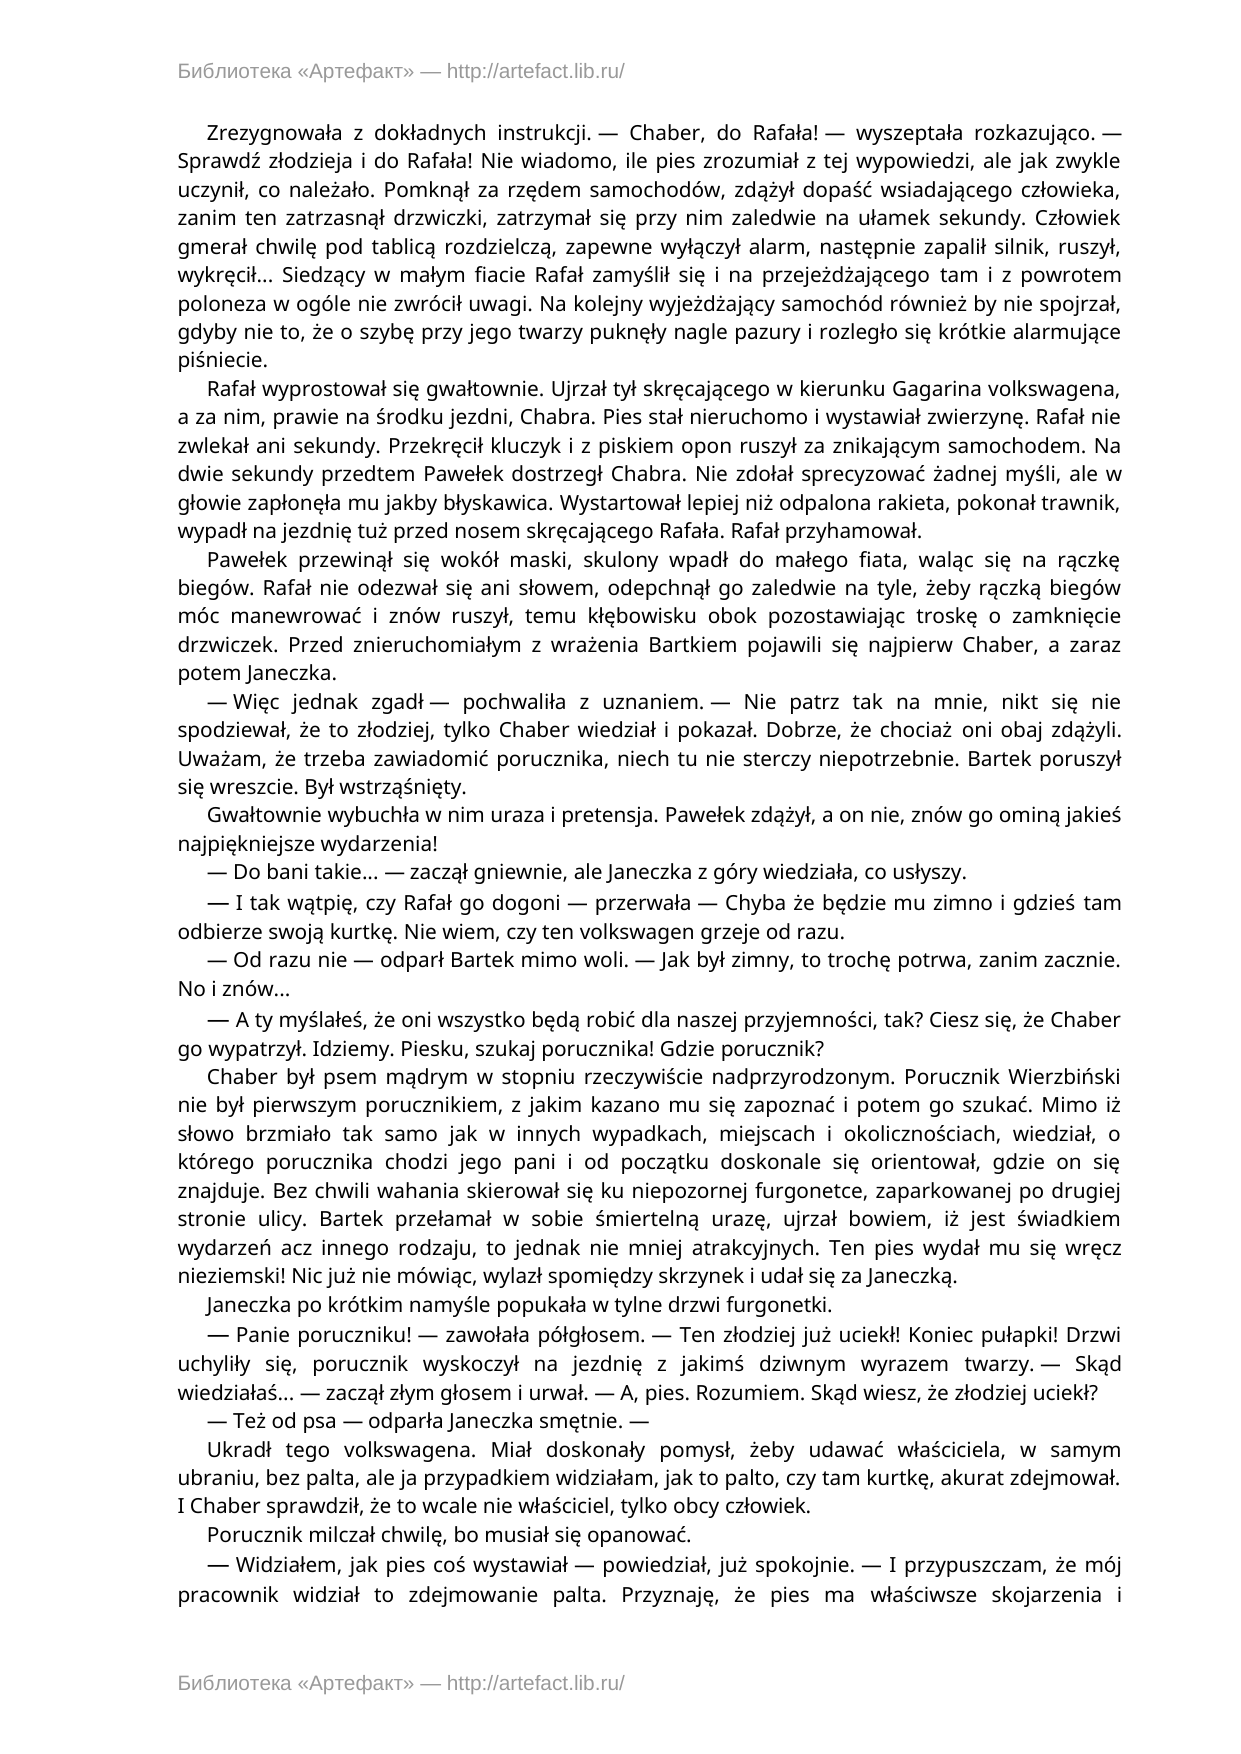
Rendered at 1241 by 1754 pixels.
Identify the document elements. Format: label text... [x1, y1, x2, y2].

text Zrezygnowała z dokładnych instrukcji. — Chaber, do Rafała! — wyszeptała rozkazująco. — Sprawdź złodzieja i do Rafała! Nie wiadomo, ile pies zrozumiał z tej wypowiedzi, ale jak zwykle uczynił, co należało. Pomknął za rzędem samochodów, zdążył dopaść wsiadającego człowieka, zanim ten zatrzasnął drzwiczki, zatrzymał się przy nim zaledwie na ułamek sekundy. Człowiek gmerał chwilę pod tablicą rozdzielczą, zapewne wyłączył alarm, następnie zapalił silnik, ruszył, wykręcił... Siedzący w małym fiacie Rafał zamyślił się i na przejeżdżającego tam i z powrotem poloneza w ogóle nie zwrócił uwagi. Na kolejny wyjeżdżający samochód również by nie spojrzał, gdyby nie to, że o szybę przy jego twarzy puknęły nagle pazury i rozległo się krótkie alarmujące piśniecie. [177, 118, 1122, 374]
text — A ty myślałeś, że oni wszystko będą robić dla naszej przyjemności, tak? Ciesz się, że Chaber go wypatrzył. Idziemy. Piesku, szukaj porucznika! Gdzie porucznik? [177, 1002, 1122, 1062]
text Janeczka po krótkim namyśle popukała w tylne drzwi furgonetki. [177, 1290, 1122, 1318]
text Porucznik milczał chwilę, bo musiał się opanować. [177, 1520, 1122, 1548]
text — Też od psa — odparła Janeczka smętnie. — [177, 1406, 1122, 1435]
text — Panie poruczniku! — zawołała półgłosem. — Ten złodziej już uciekł! Koniec pułapki! Drzwi uchyliły się, porucznik wyskoczył na jezdnię z jakimś dziwnym wyrazem twarzy. — Skąd wiedziałaś... — zaczął złym głosem i urwał. — A, pies. Rozumiem. Skąd wiesz, że złodziej uciekł? [177, 1318, 1122, 1406]
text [177, 1548, 1122, 1608]
text — Do bani takie... — zaczął gniewnie, ale Janeczka z góry wiedziała, co usłyszy. [177, 857, 1122, 886]
text — Od razu nie — odparł Bartek mimo woli. — Jak był zimny, to trochę potrwa, zanim zacznie. No i znów... [177, 946, 1122, 1002]
text — I tak wątpię, czy Rafał go dogoni — przerwała — Chyba że będzie mu zimno i gdzieś tam odbierze swoją kurtkę. Nie wiem, czy ten volkswagen grzeje od razu. [177, 886, 1122, 946]
text Ukradł tego volkswagena. Miał doskonały pomysł, żeby udawać właściciela, w samym ubraniu, bez palta, ale ja przypadkiem widziałam, jak to palto, czy tam kurtkę, akurat zdejmował. I Chaber sprawdził, że to wcale nie właściciel, tylko obcy człowiek. [177, 1435, 1122, 1520]
text Rafał wyprostował się gwałtownie. Ujrzał tył skręcającego w kierunku Gagarina volkswagena, a za nim, prawie na środku jezdni, Chabra. Pies stał nieruchomo i wystawiał zwierzynę. Rafał nie zwlekał ani sekundy. Przekręcił kluczyk i z piskiem opon ruszył za znikającym samochodem. Na dwie sekundy przedtem Pawełek dostrzegł Chabra. Nie zdołał sprecyzować żadnej myśli, ale w głowie zapłonęła mu jakby błyskawica. Wystartował lepiej niż odpalona rakieta, pokonał trawnik, wypadł na jezdnię tuż przed nosem skręcającego Rafała. Rafał przyhamował. [177, 374, 1122, 545]
text Pawełek przewinął się wokół maski, skulony wpadł do małego fiata, waląc się na rączkę biegów. Rafał nie odezwał się ani słowem, odepchnął go zaledwie na tyle, żeby rączką biegów móc manewrować i znów ruszył, temu kłębowisku obok pozostawiając troskę o zamknięcie drzwiczek. Przed znieruchomiałym z wrażenia Bartkiem pojawili się najpierw Chaber, a zaraz potem Janeczka. [177, 545, 1122, 687]
text — Więc jednak zgadł — pochwaliła z uznaniem. — Nie patrz tak na mnie, nikt się nie spodziewał, że to złodziej, tylko Chaber wiedział i pokazał. Dobrze, że chociaż oni obaj zdążyli. Uważam, że trzeba zawiadomić porucznika, niech tu nie sterczy niepotrzebnie. Bartek poruszył się wreszcie. Był wstrząśnięty. [177, 687, 1122, 801]
text Chaber był psem mądrym w stopniu rzeczywiście nadprzyrodzonym. Porucznik Wierzbiński nie był pierwszym porucznikiem, z jakim kazano mu się zapoznać i potem go szukać. Mimo iż słowo brzmiało tak samo jak w innych wypadkach, miejscach i okolicznościach, wiedział, o którego porucznika chodzi jego pani i od początku doskonale się orientował, gdzie on się znajduje. Bez chwili wahania skierował się ku niepozornej furgonetce, zaparkowanej po drugiej stronie ulicy. Bartek przełamał w sobie śmiertelną urazę, ujrzał bowiem, iż jest świadkiem wydarzeń acz innego rodzaju, to jednak nie mniej atrakcyjnych. Ten pies wydał mu się wręcz nieziemski! Nic już nie mówiąc, wylazł spomiędzy skrzynek i udał się za Janeczką. [177, 1062, 1122, 1290]
text Gwałtownie wybuchła w nim uraza i pretensja. Pawełek zdążył, a on nie, znów go ominą jakieś najpiękniejsze wydarzenia! [177, 801, 1122, 857]
